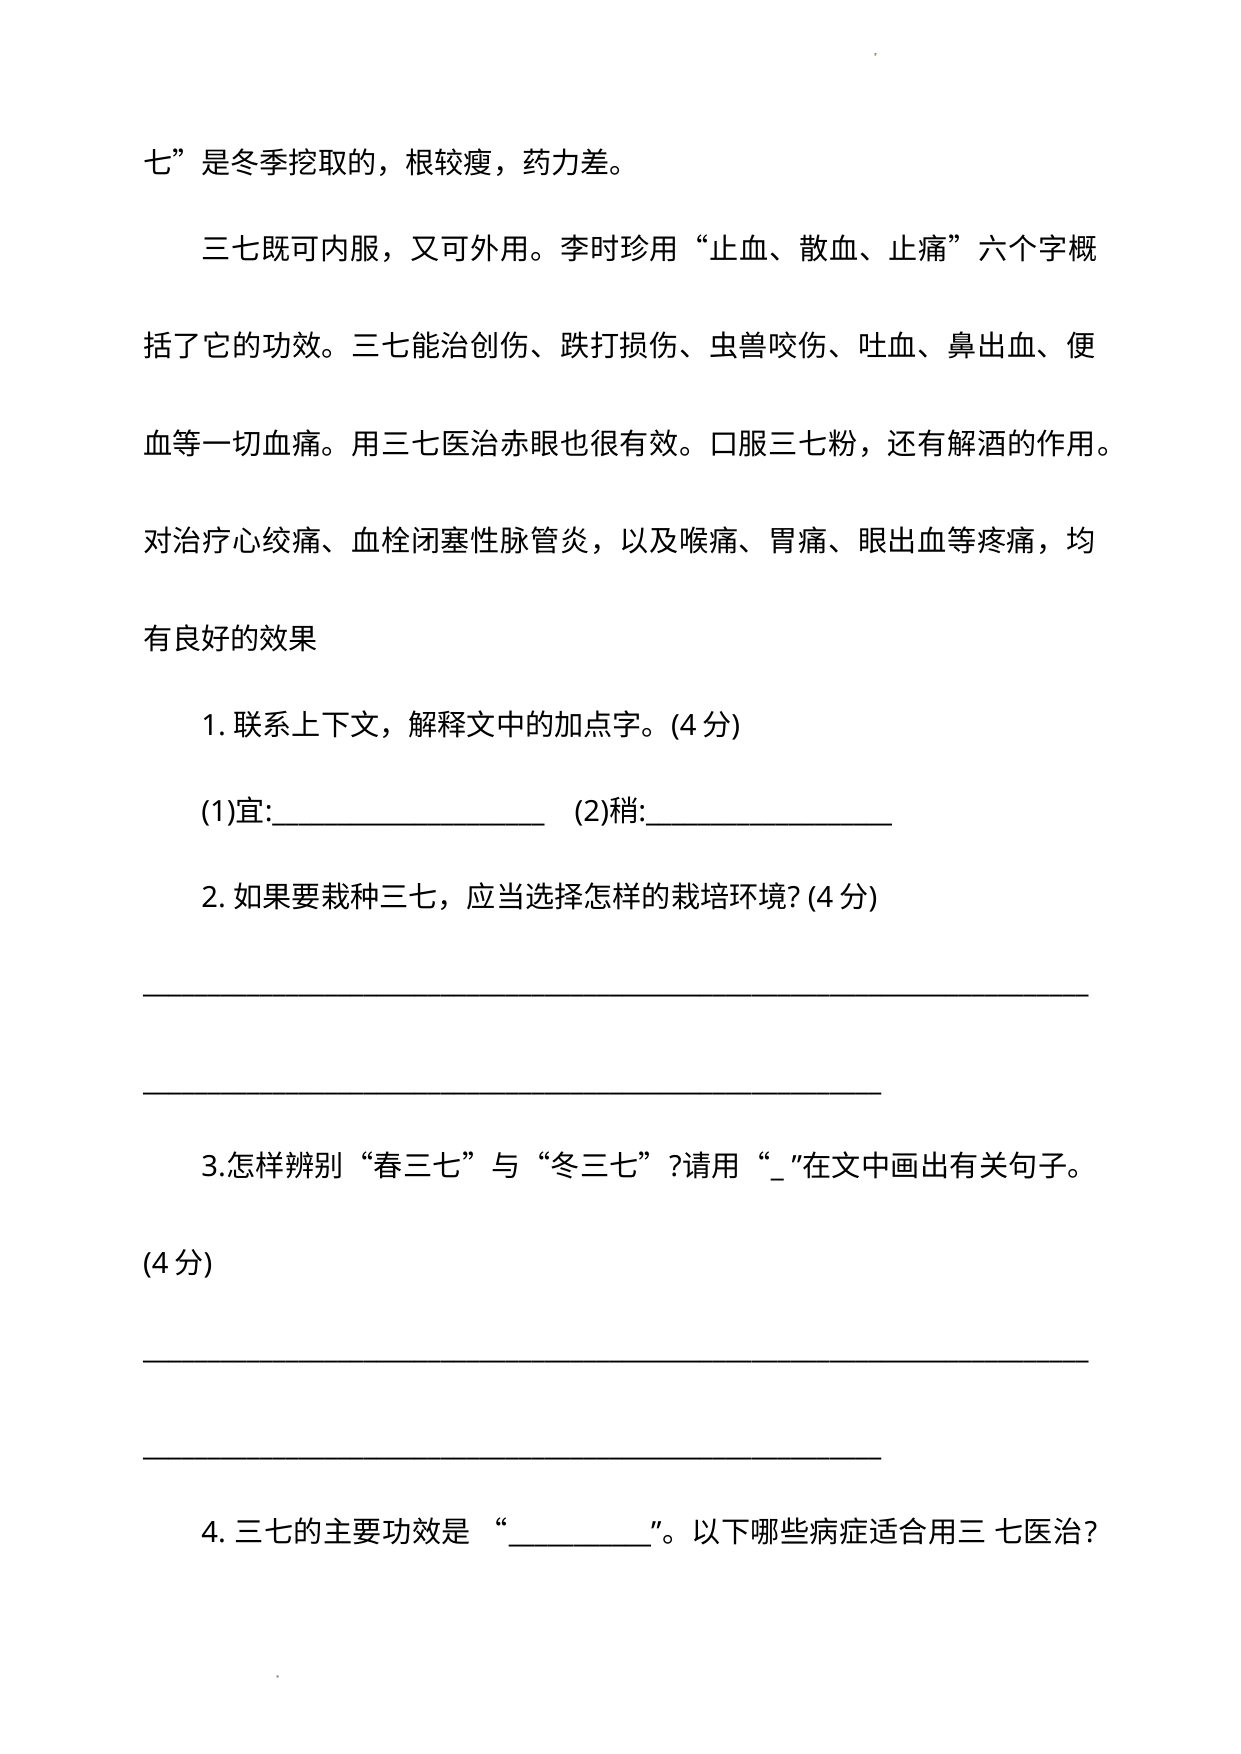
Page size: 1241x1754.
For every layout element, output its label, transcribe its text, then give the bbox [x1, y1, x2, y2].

text __________________________________________________________________________________________________________________________________ [143, 1314, 1097, 1477]
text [143, 128, 1097, 193]
text __________________________________________________________________________________________________________________________________ [143, 949, 1097, 1111]
text 3.怎样辨别“春三七”与“冬三七”?请用“_ ”在文中画出有关句子。(4分) [143, 1131, 1097, 1293]
text 三七既可内服，又可外用。李时珍用“止血、散血、止痛”六个字概括了它的功效。三七能治创伤、跌打损伤、虫兽咬伤、吐血、鼻出血、便血等一切血痛。用三七医治赤眼也很有效。口服三七粉，还有解酒的作用。对治疗心绞痛、血栓闭塞性脉管炎，以及喉痛、胃痛、眼出血等疼痛，均有良好的效果 [143, 214, 1097, 669]
text 2. 如果要栽种三七，应当选择怎样的栽培环境? (4分) [143, 862, 1097, 927]
text 1. 联系上下文，解释文中的加点字。(4分) [143, 690, 1097, 755]
text (1)宜:_____________________ (2)稍:___________________ [143, 776, 1097, 841]
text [143, 1497, 1097, 1562]
